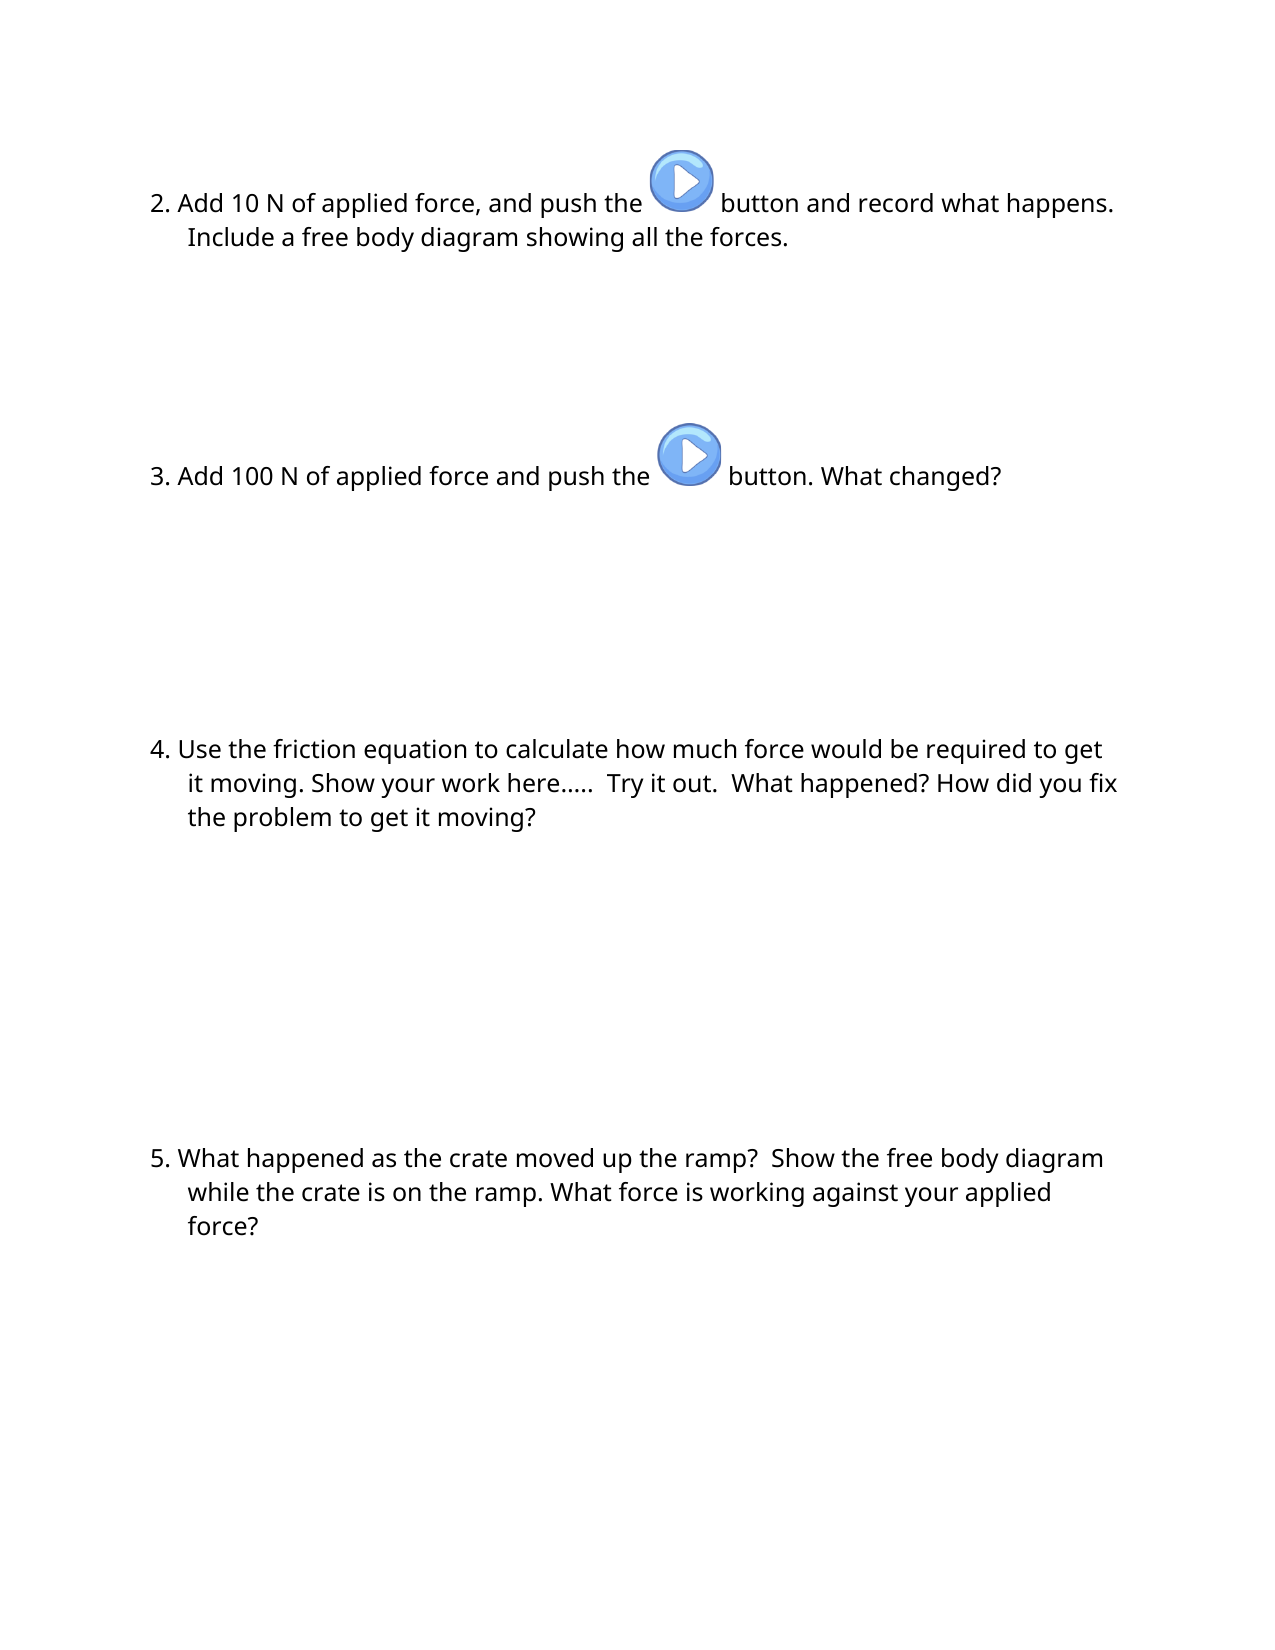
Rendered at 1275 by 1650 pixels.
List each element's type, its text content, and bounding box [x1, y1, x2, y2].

text 5. What happened as the crate moved up the ramp? Show the free body diagram while the crate is on the ramp. What force is working against your applied force? [150, 1140, 1125, 1242]
picture [657, 423, 722, 486]
picture [649, 150, 714, 212]
text 4. Use the friction equation to calculate how much force would be required to get it moving. Show your work here….. Try it out. What happened? How did you fix the problem to get it moving? [150, 732, 1125, 834]
text 3. Add 100 N of applied force and push the button. What changed? [150, 424, 1125, 493]
text 2. Add 10 N of applied force, and push the button and record what happens. Include a free body diagram showing all the forces. [150, 150, 1125, 253]
